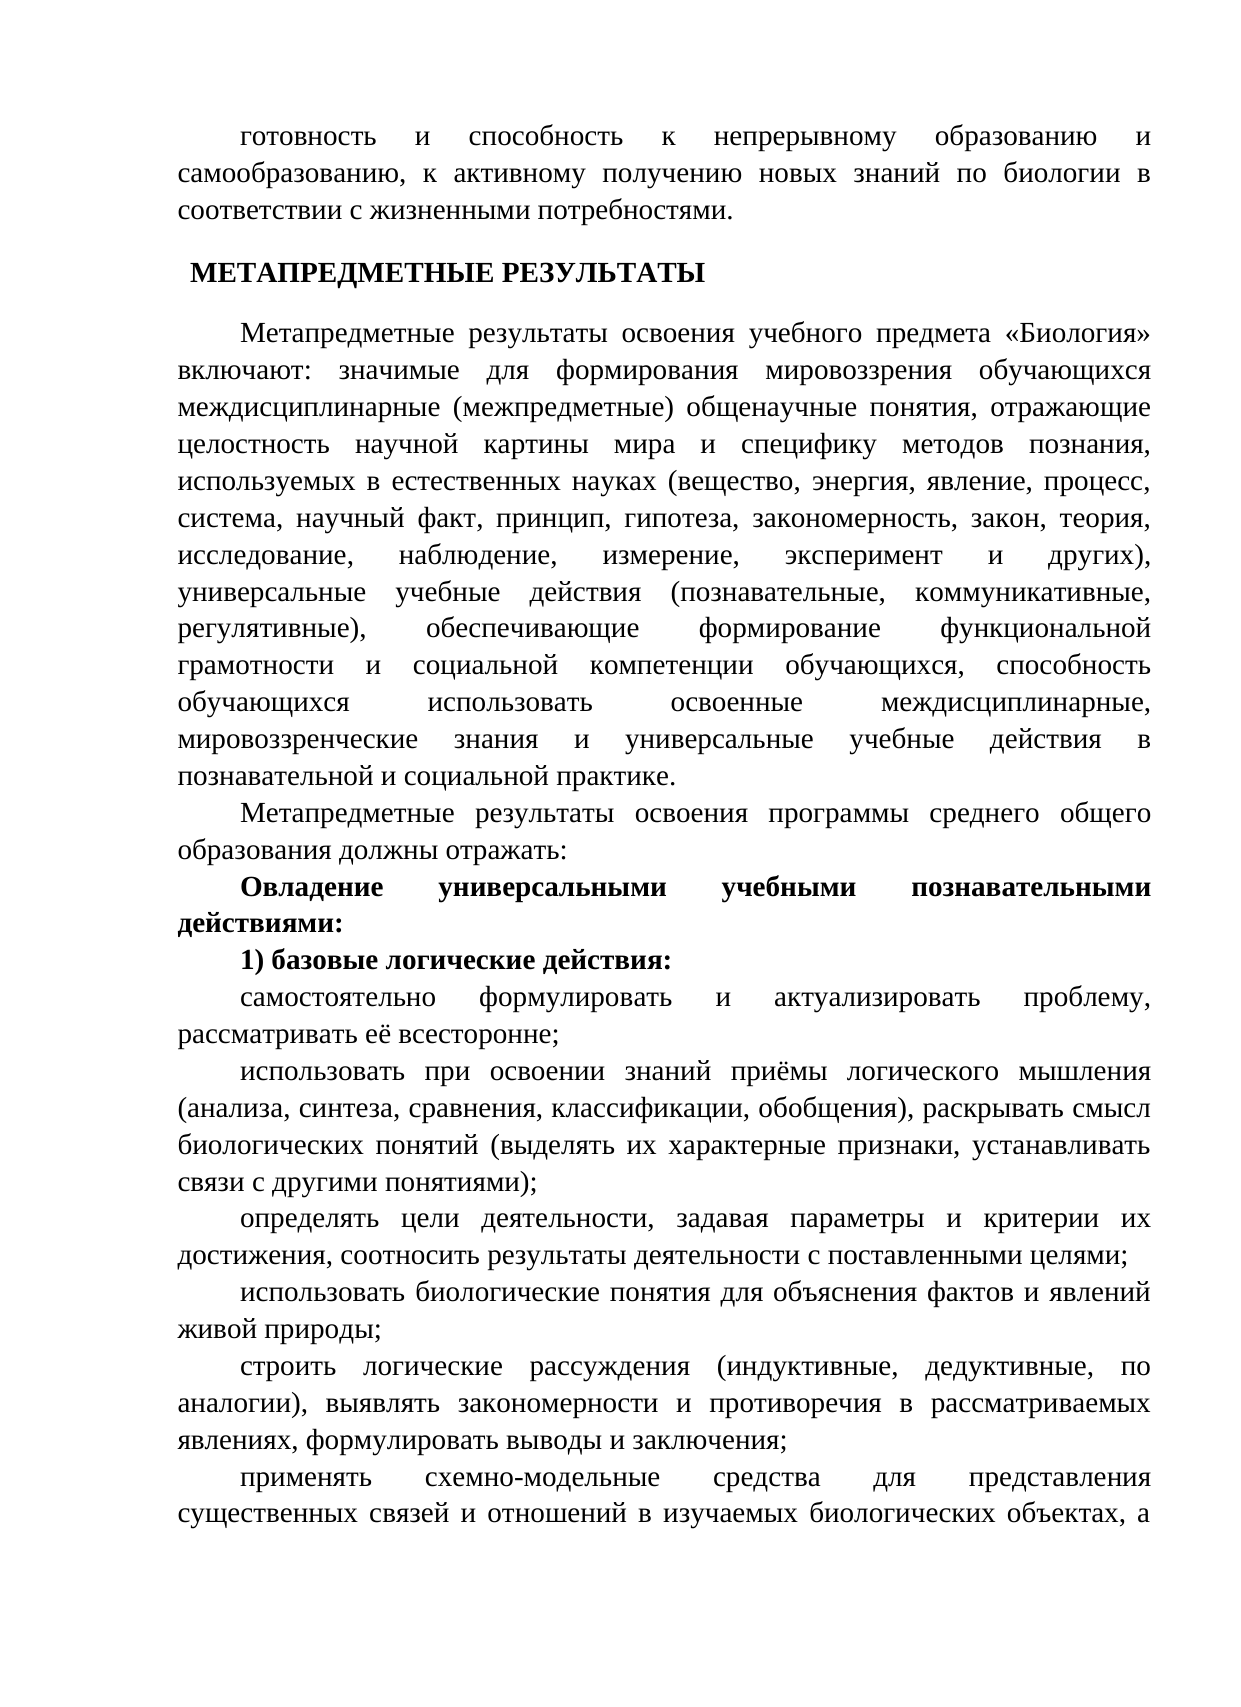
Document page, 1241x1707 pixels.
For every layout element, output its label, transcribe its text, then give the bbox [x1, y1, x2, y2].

text использовать биологические понятия для объяснения фактов и явлений живой природы; [177, 1274, 1152, 1345]
text Метапредметные результаты освоения программы среднего общего образования должны отражать: [177, 795, 1152, 865]
text 1) базовые логические действия: [177, 942, 1152, 976]
text Овладение универсальными учебными познавательными действиями: [177, 869, 1152, 939]
text готовность и способность к непрерывному образованию и самообразованию, к активному получению новых знаний по биологии в соответствии с жизненными потребностями. [177, 118, 1152, 225]
text определять цели деятельности, задавая параметры и критерии их достижения, соотносить результаты деятельности с поставленными целями; [177, 1201, 1152, 1271]
text использовать при освоении знаний приёмы логического мышления (анализа, синтеза, сравнения, классификации, обобщения), раскрывать смысл биологических понятий (выделять их характерные признаки, устанавливать связи с другими понятиями); [177, 1053, 1152, 1197]
text МЕТАПРЕДМЕТНЫЕ РЕЗУЛЬТАТЫ [190, 255, 1152, 289]
text самостоятельно формулировать и актуализировать проблему, рассматривать её всесторонне; [177, 979, 1152, 1050]
text Метапредметные результаты освоения учебного предмета «Биология» включают: значимые для формирования мировоззрения обучающихся междисциплинарные (межпредметные) общенаучные понятия, отражающие целостность научной картины мира и специфику методов познания, используемых в естественных науках (вещество, энергия, явление, процесс, система, научный факт, принцип, гипотеза, закономерность, закон, теория, исследование, наблюдение, измерение, эксперимент и других), универсальные учебные действия (познавательные, коммуникативные, регулятивные), обеспечивающие формирование функциональной грамотности и социальной компетенции обучающихся, способность обучающихся использовать освоенные междисциплинарные, мировоззренческие знания и универсальные учебные действия в познавательной и социальной практике. [177, 316, 1152, 792]
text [177, 1459, 1152, 1529]
text строить логические рассуждения (индуктивные, дедуктивные, по аналогии), выявлять закономерности и противоречия в рассматриваемых явлениях, формулировать выводы и заключения; [177, 1348, 1152, 1455]
